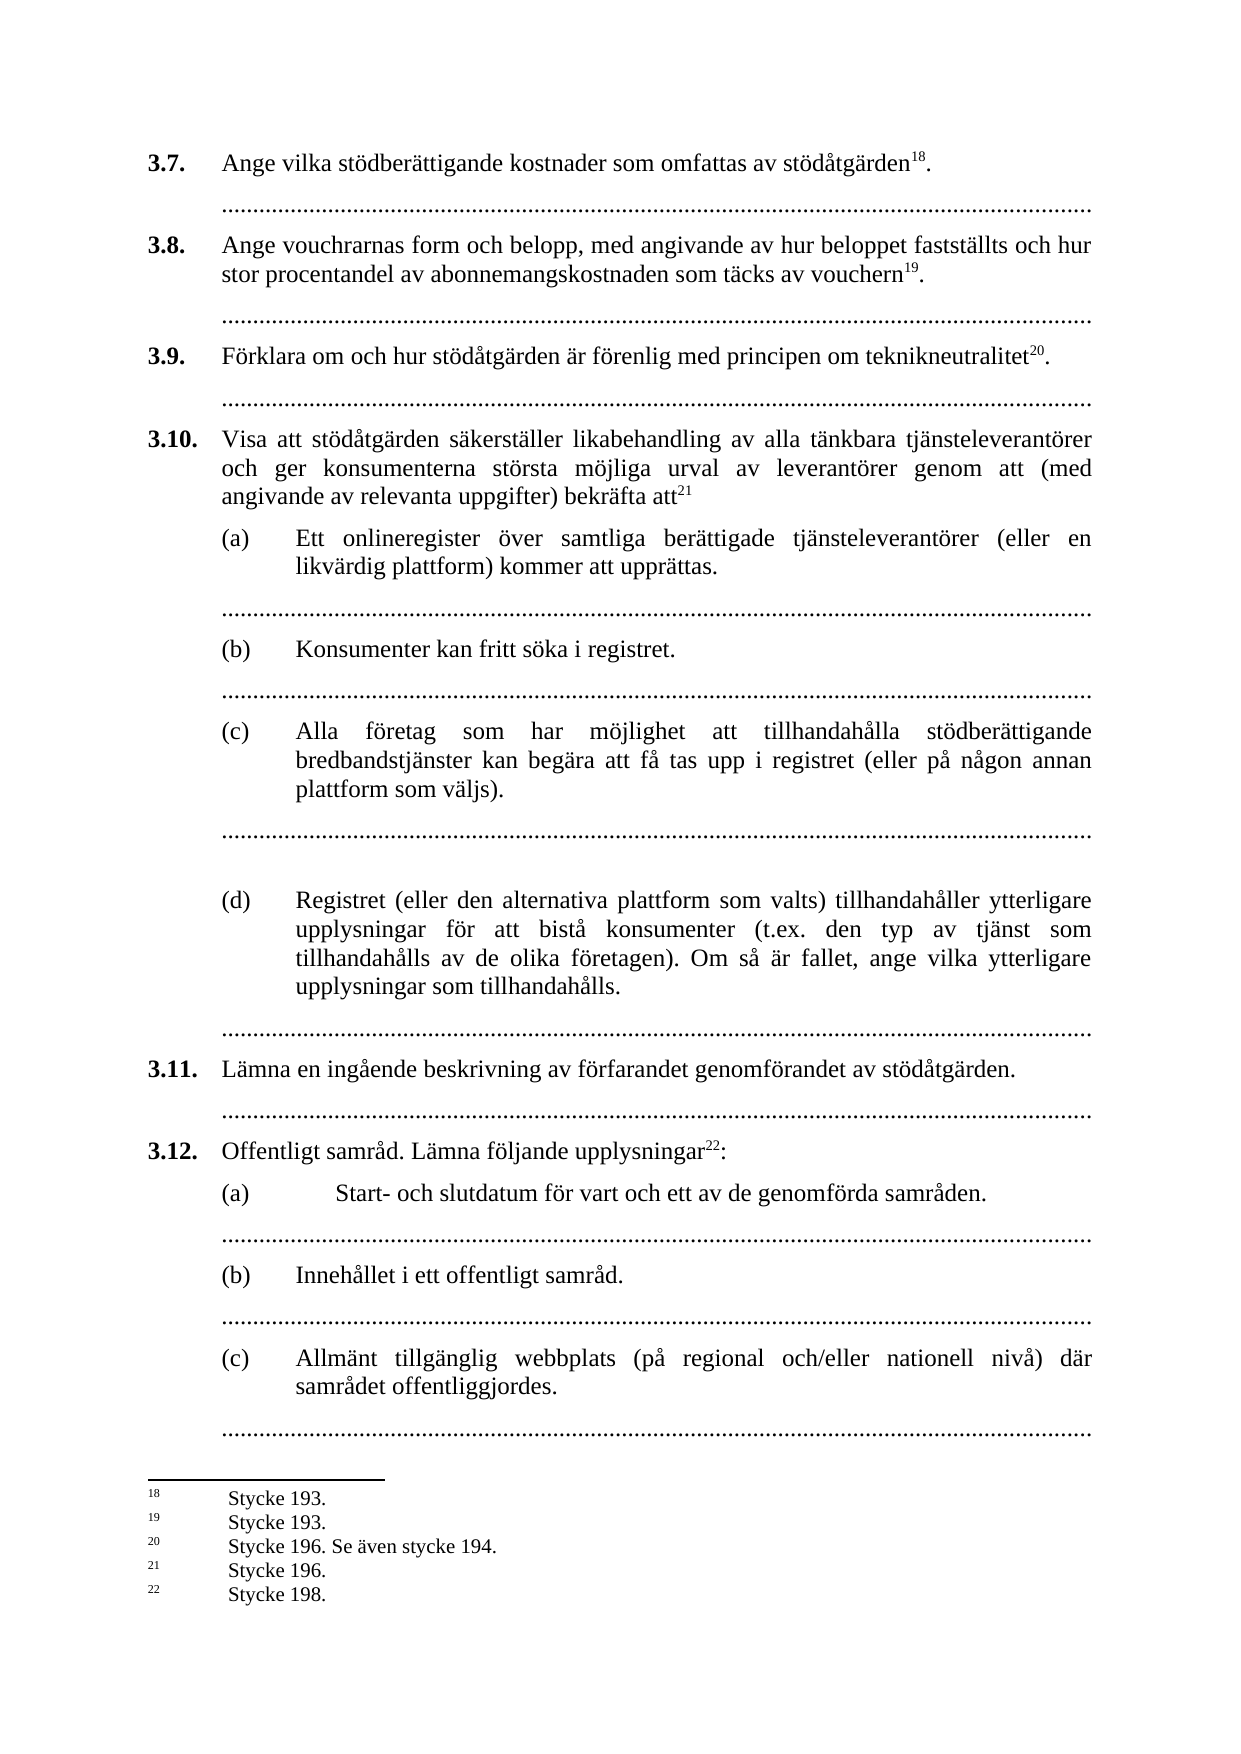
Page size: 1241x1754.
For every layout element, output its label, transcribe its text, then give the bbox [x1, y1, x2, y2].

list Alla företag som har möjlighet att tillhandahålla stödberättigande bredbandstjänster kan begära att få tas upp i registret (eller på någon annan plattform som väljs). [221, 716, 1093, 803]
list Offentligt samråd. Lämna följande upplysningar: [148, 1136, 1093, 1165]
list Start- och slutdatum för vart och ett av de genomförda samråden. [221, 1178, 1093, 1206]
list Förklara om och hur stödåtgärden är förenlig med principen om teknikneutralitet. [148, 341, 1093, 370]
list Ange vouchrarnas form och belopp, med angivande av hur beloppet fastställts och hur stor procentandel av abonnemangskostnaden som täcks av vouchern. [148, 230, 1093, 288]
list Lämna en ingående beskrivning av förfarandet genomförandet av stödåtgärden. [148, 1054, 1093, 1083]
list Ett onlineregister över samtliga berättigade tjänsteleverantörer (eller en likvärdig plattform) kommer att upprättas. [221, 523, 1093, 580]
list Innehållet i ett offentligt samråd. [221, 1260, 1093, 1289]
list Konsumenter kan fritt söka i registret. [221, 634, 1093, 663]
list Allmänt tillgänglig webbplats (på regional och/eller nationell nivå) där samrådet offentliggjordes. [221, 1343, 1093, 1400]
list Ange vilka stödberättigande kostnader som omfattas av stödåtgärden. [148, 148, 1093, 176]
list Registret (eller den alternativa plattform som valts) tillhandahåller ytterligare upplysningar för att bistå konsumenter (t.ex. den typ av tjänst som tillhandahålls av de olika företagen). Om så är fallet, ange vilka ytterligare upplysningar som tillhandahålls. [221, 885, 1093, 1000]
list Visa att stödåtgärden säkerställer likabehandling av alla tänkbara tjänsteleverantörer och ger konsumenterna största möjliga urval av leverantörer genom att (med angivande av relevanta uppgifter) bekräfta att [148, 424, 1093, 510]
